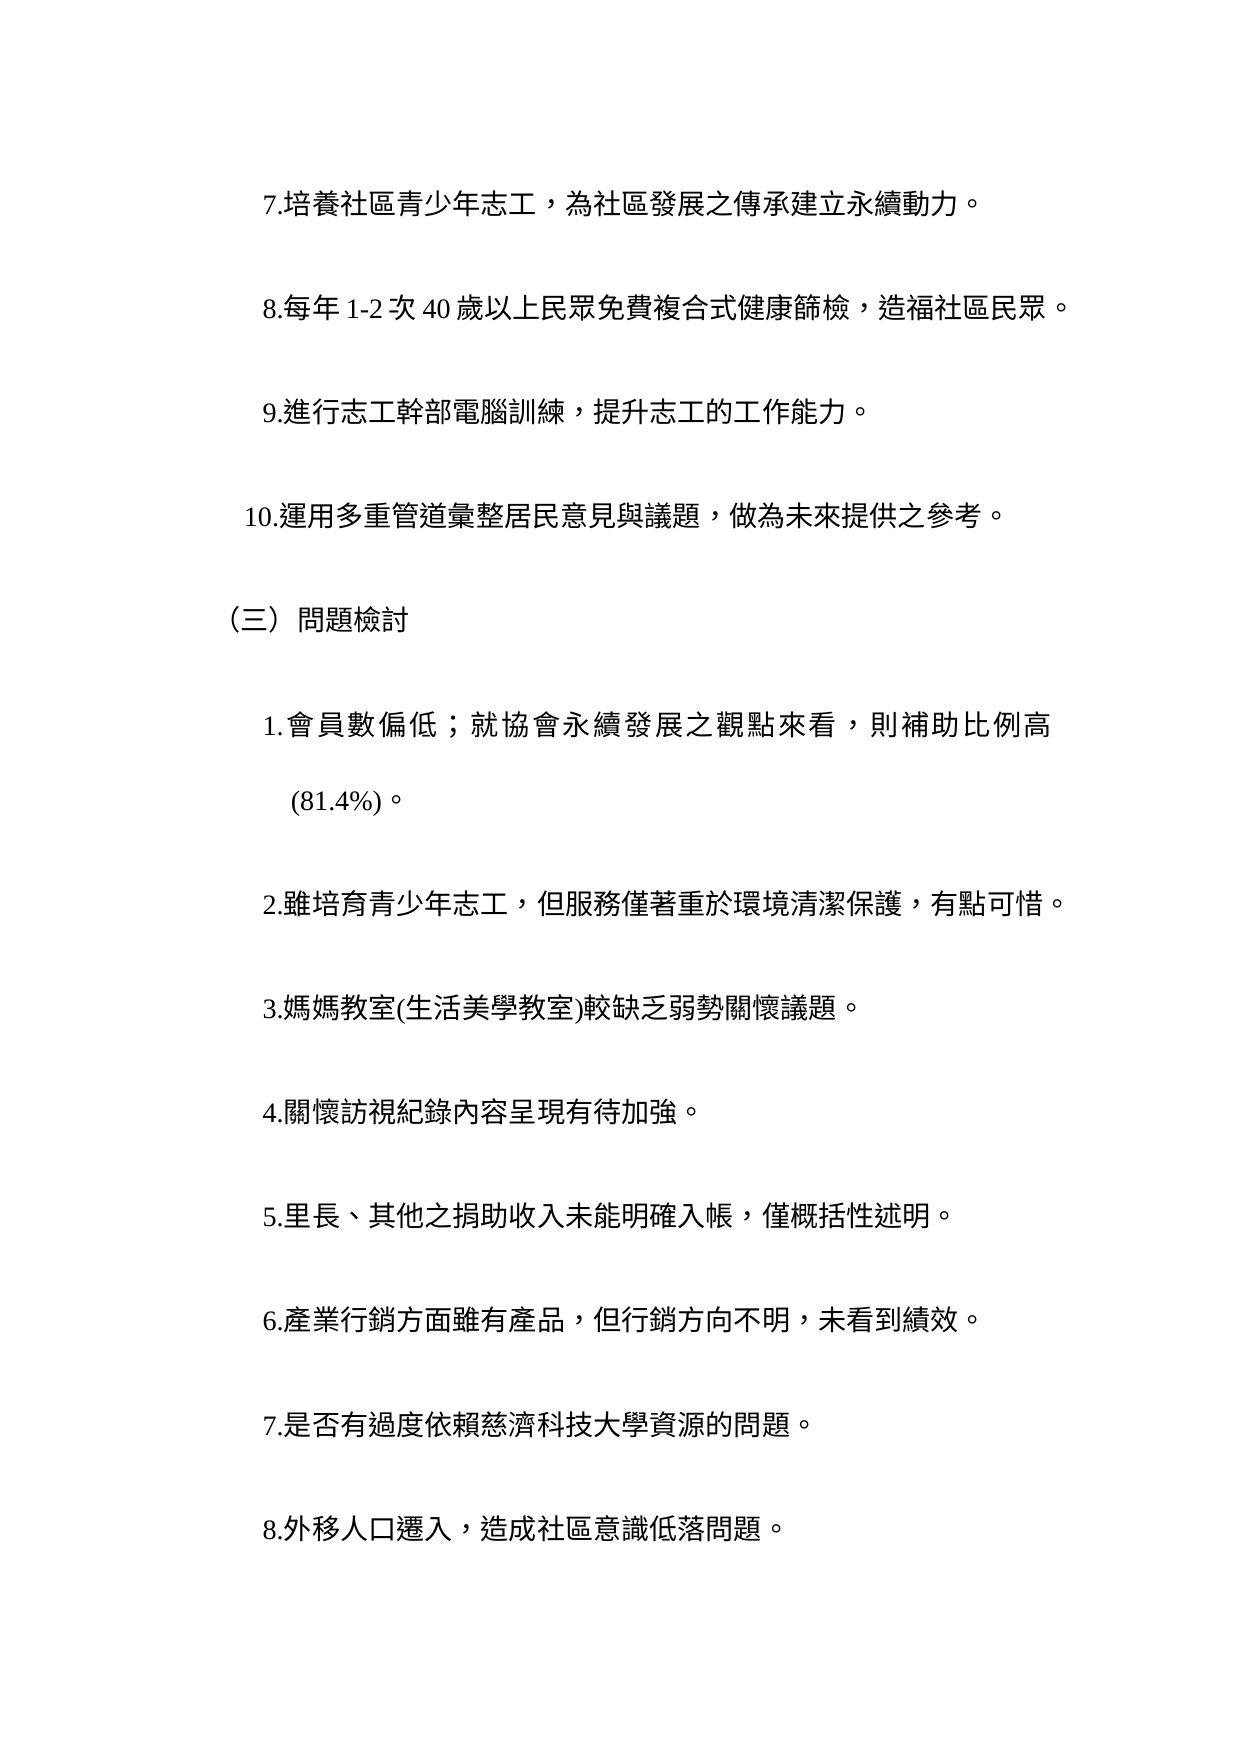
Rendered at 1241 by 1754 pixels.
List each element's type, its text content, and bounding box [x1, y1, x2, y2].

text 7.是否有過度依賴慈濟科技大學資源的問題。 [262, 1385, 1053, 1460]
text 2.雖培育青少年志工，但服務僅著重於環境清潔保護，有點可惜。 [262, 864, 1053, 939]
text 5.里長、其他之捐助收入未能明確入帳，僅概括性述明。 [262, 1177, 1053, 1252]
text 7.培養社區青少年志工，為社區發展之傳承建立永續動力。 [262, 164, 1053, 239]
text （三）問題檢討 [187, 581, 978, 656]
text 8.每年1-2次40歲以上民眾免費複合式健康篩檢，造福社區民眾。 [262, 269, 1053, 344]
text 10.運用多重管道彙整居民意見與議題，做為未來提供之參考。 [244, 477, 1053, 552]
text 3.媽媽教室(生活美學教室)較缺乏弱勢關懷議題。 [262, 969, 1053, 1044]
text 1.會員數偏低；就協會永續發展之觀點來看，則補助比例高(81.4%)。 [262, 685, 1053, 835]
text 8.外移人口遷入，造成社區意識低落問題。 [262, 1489, 1053, 1564]
text 4.關懷訪視紀錄內容呈現有待加強。 [262, 1073, 1053, 1148]
text 9.進行志工幹部電腦訓練，提升志工的工作能力。 [262, 373, 1053, 448]
text 6.產業行銷方面雖有產品，但行銷方向不明，未看到績效。 [262, 1281, 1053, 1356]
